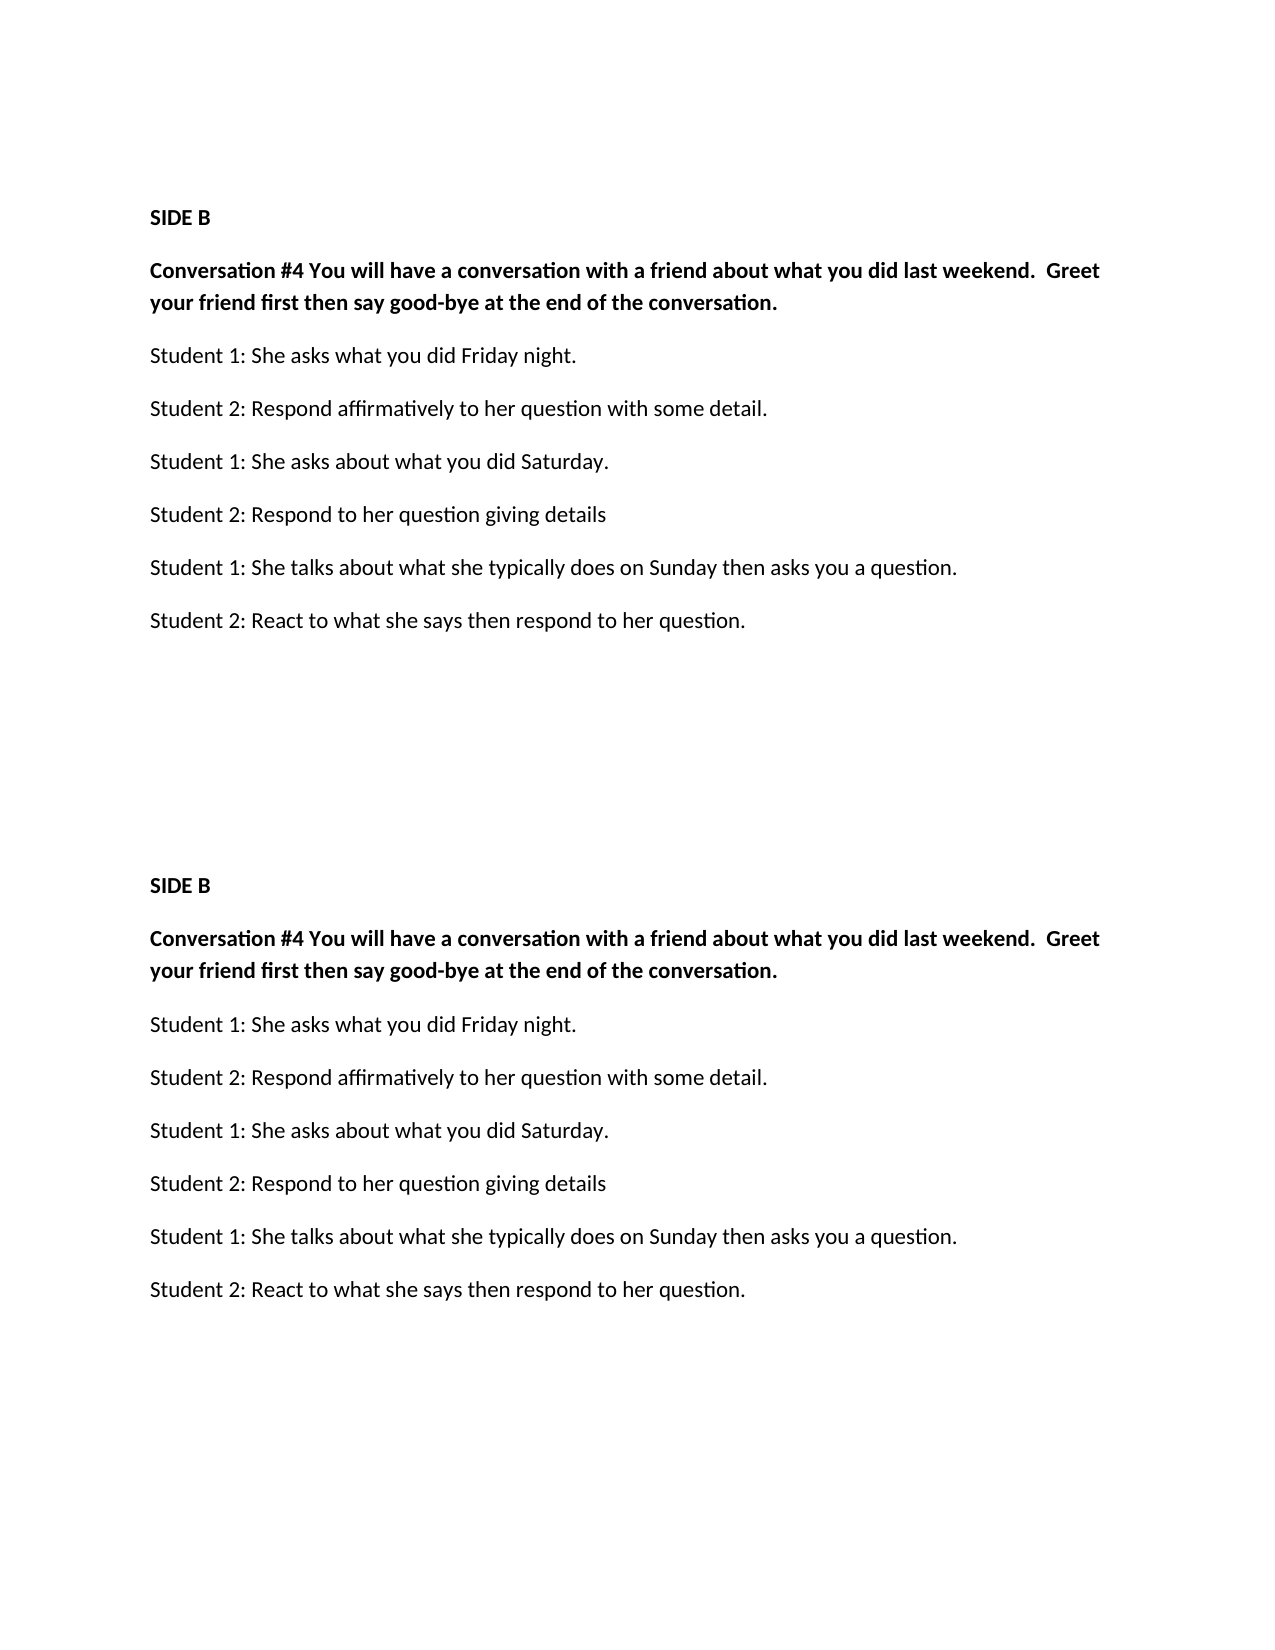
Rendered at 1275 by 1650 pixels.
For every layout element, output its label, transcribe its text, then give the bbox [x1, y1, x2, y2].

text Student 2: React to what she says then respond to her question. [150, 606, 1125, 634]
text SIDE B [150, 871, 1125, 899]
text Student 1: She asks about what you did Saturday. [150, 447, 1125, 475]
text Conversation #4 You will have a conversation with a friend about what you did last weekend. Greet your friend first then say good-bye at the end of the conversation. [150, 256, 1125, 316]
text Student 1: She asks about what you did Saturday. [150, 1116, 1125, 1144]
text Student 2: Respond to her question giving details [150, 500, 1125, 528]
text SIDE B [150, 203, 1125, 231]
text Student 1: She talks about what she typically does on Sunday then asks you a question. [150, 1222, 1125, 1250]
text Student 1: She asks what you did Friday night. [150, 1010, 1125, 1038]
text Student 1: She talks about what she typically does on Sunday then asks you a question. [150, 553, 1125, 581]
text Student 2: Respond to her question giving details [150, 1169, 1125, 1197]
text Conversation #4 You will have a conversation with a friend about what you did last weekend. Greet your friend first then say good-bye at the end of the conversation. [150, 924, 1125, 985]
text Student 2: React to what she says then respond to her question. [150, 1275, 1125, 1303]
text Student 1: She asks what you did Friday night. [150, 341, 1125, 369]
text Student 2: Respond affirmatively to her question with some detail. [150, 1063, 1125, 1091]
text Student 2: Respond affirmatively to her question with some detail. [150, 394, 1125, 422]
